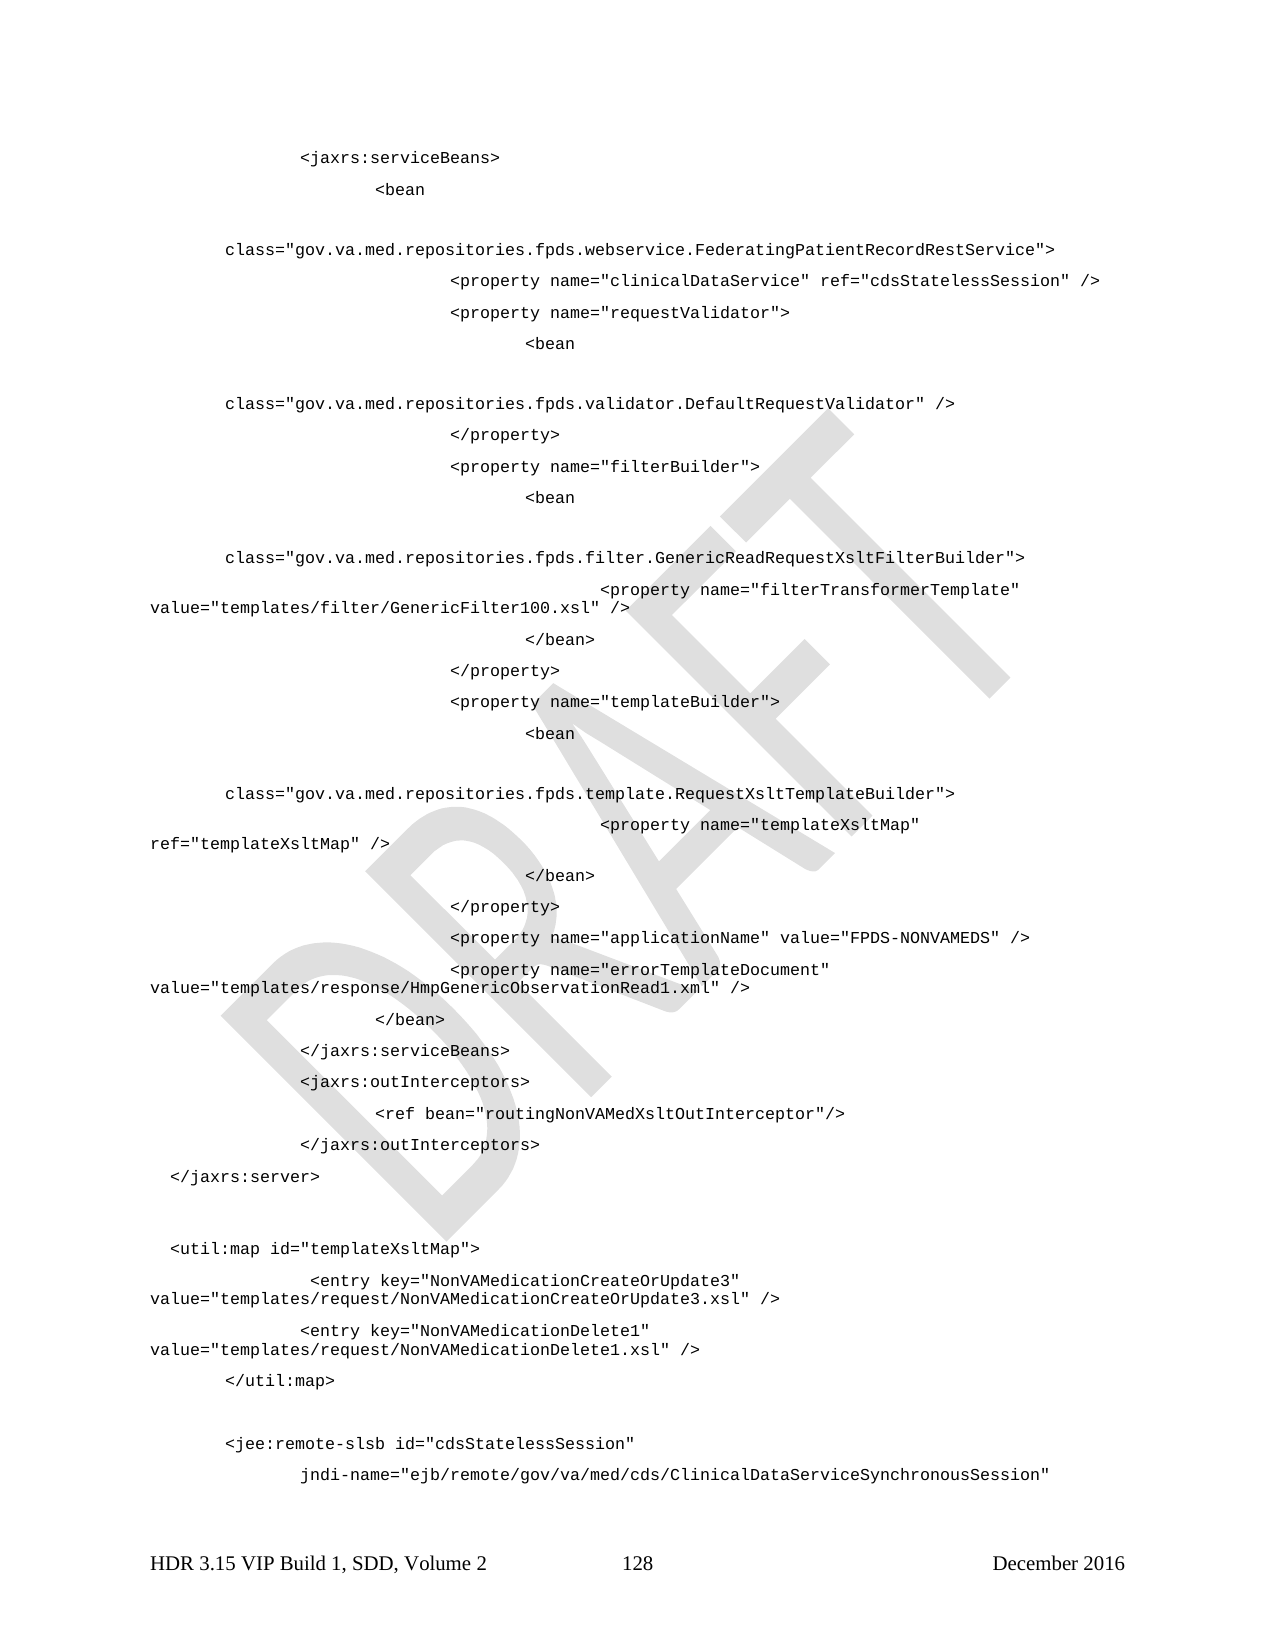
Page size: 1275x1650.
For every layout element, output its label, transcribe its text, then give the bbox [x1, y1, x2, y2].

text <entry key="NonVAMedicationDelete1" value="templates/request/NonVAMedicationDelete1.xsl" /> [150, 1322, 1125, 1360]
text <jee:remote-slsb id="cdsStatelessSession" [150, 1435, 1125, 1454]
text <property name="templateBuilder"> [150, 694, 1125, 713]
text class="gov.va.med.repositories.fpds.webservice.FederatingPatientRecordRestService"> [150, 213, 1125, 260]
text <property name="requestValidator"> [150, 304, 1125, 323]
text </bean> [150, 631, 1125, 650]
text </property> [150, 663, 1125, 682]
text <util:map id="templateXsltMap"> [150, 1241, 1125, 1259]
text <property name="applicationName" value="FPDS-NONVAMEDS" /> [150, 930, 1125, 949]
text class="gov.va.med.repositories.fpds.template.RequestXsltTemplateBuilder"> [150, 757, 1125, 804]
text <entry key="NonVAMedicationCreateOrUpdate3" value="templates/request/NonVAMedicationCreateOrUpdate3.xsl" /> [150, 1272, 1125, 1310]
text <bean [150, 336, 1125, 354]
text class="gov.va.med.repositories.fpds.filter.GenericReadRequestXsltFilterBuilder"> [150, 521, 1125, 569]
text </property> [150, 427, 1125, 446]
text </jaxrs:server> [150, 1168, 1125, 1187]
text jndi-name="ejb/remote/gov/va/med/cds/ClinicalDataServiceSynchronousSession" [150, 1467, 1125, 1485]
text <bean [150, 725, 1125, 744]
text <bean [150, 490, 1125, 508]
text <jaxrs:serviceBeans> [150, 150, 1125, 169]
text <jaxrs:outInterceptors> [150, 1074, 1125, 1093]
text </jaxrs:serviceBeans> [150, 1043, 1125, 1062]
text </jaxrs:outInterceptors> [150, 1137, 1125, 1156]
text </util:map> [150, 1372, 1125, 1391]
text </bean> [150, 1011, 1125, 1030]
text <ref bean="routingNonVAMedXsltOutInterceptor"/> [150, 1105, 1125, 1124]
text </bean> [150, 867, 1125, 886]
text class="gov.va.med.repositories.fpds.validator.DefaultRequestValidator" /> [150, 367, 1125, 414]
text <property name="clinicalDataService" ref="cdsStatelessSession" /> [150, 273, 1125, 292]
text <property name="filterTransformerTemplate" value="templates/filter/GenericFilter100.xsl" /> [150, 581, 1125, 619]
text <property name="errorTemplateDocument" value="templates/response/HmpGenericObservationRead1.xml" /> [150, 961, 1125, 999]
text <bean [150, 181, 1125, 200]
text <property name="filterBuilder"> [150, 458, 1125, 477]
text <property name="templateXsltMap" ref="templateXsltMap" /> [150, 817, 1125, 854]
text </property> [150, 898, 1125, 917]
